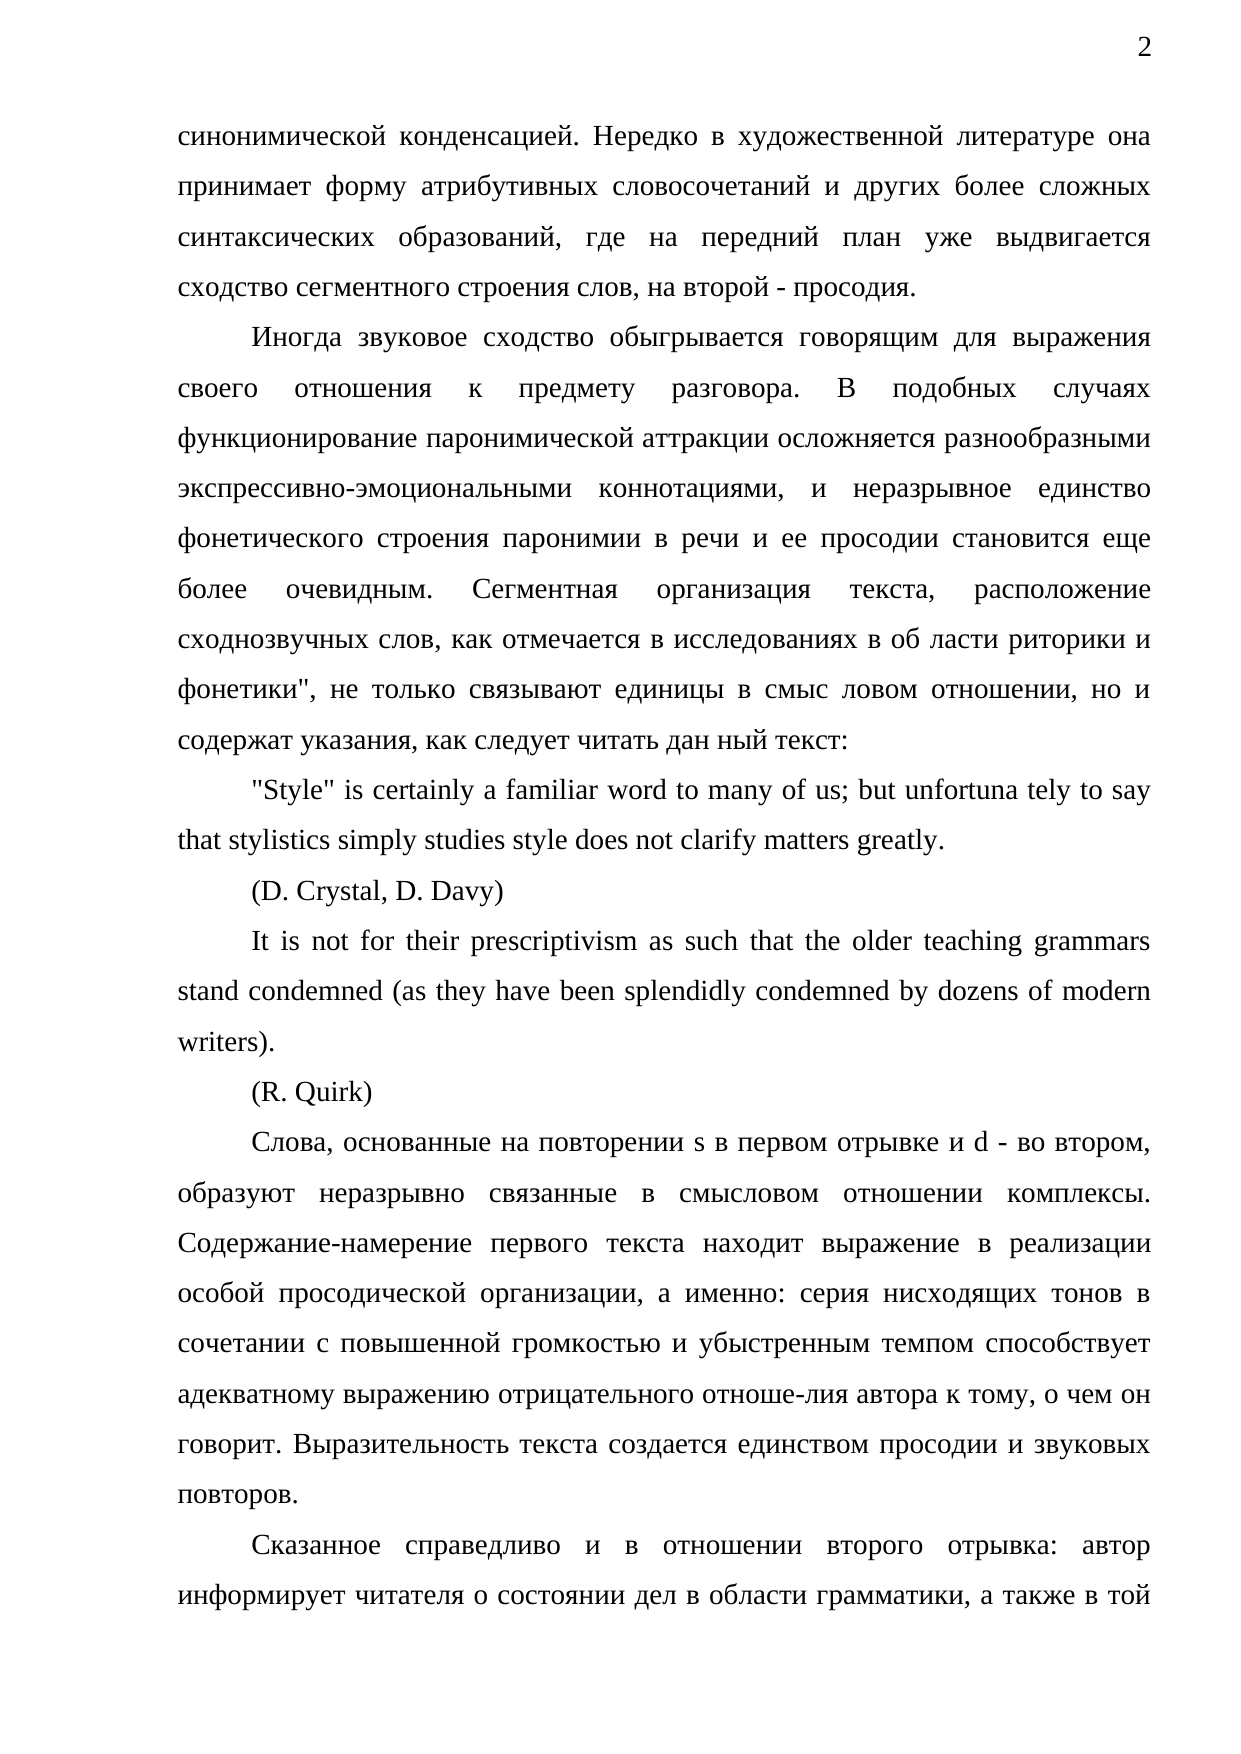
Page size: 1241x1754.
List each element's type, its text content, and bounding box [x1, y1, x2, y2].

text "Style" is certainly a familiar word to many of us; but unfortuna tely to say that stylistics simply studies style does not clarify matters greatly. [177, 772, 1152, 856]
text (R. Quirk) [177, 1074, 1152, 1108]
text Иногда звуковое сходство обыгрывается говорящим для выражения своего отношения к предмету разговора. В подобных случаях функционирование паронимической аттракции осложняется разнообразными экспрессивно-эмоциональными коннотациями, и неразрывное единство фонетического строения паронимии в речи и ее просодии становится еще более очевидным. Сегментная организация текста, расположение сходнозвучных слов, как отмечается в исследованиях в об ласти риторики и фонетики", не только связывают единицы в смыс ловом отношении, но и содержат указания, как следует читать дан ный текст: [177, 319, 1152, 755]
text Слова, основанные на повторении s в первом отрывке и d - во втором, образуют неразрывно связанные в смысловом отношении комплексы. Содержание-намерение первого текста находит выражение в реализации особой просодической организации, а именно: серия нисходящих тонов в сочетании с повышенной громкостью и убыстренным темпом способствует адекватному выражению отрицательного отноше-лия автора к тому, о чем он говорит. Выразительность текста создается единством просодии и звуковых повторов. [177, 1124, 1152, 1510]
text (D. Crystal, D. Davy) [177, 873, 1152, 906]
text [177, 1527, 1152, 1611]
text It is not for their prescriptivism as such that the older teaching grammars stand condemned (as they have been splendidly condemned by dozens of modern writers). [177, 923, 1152, 1057]
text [177, 118, 1152, 303]
